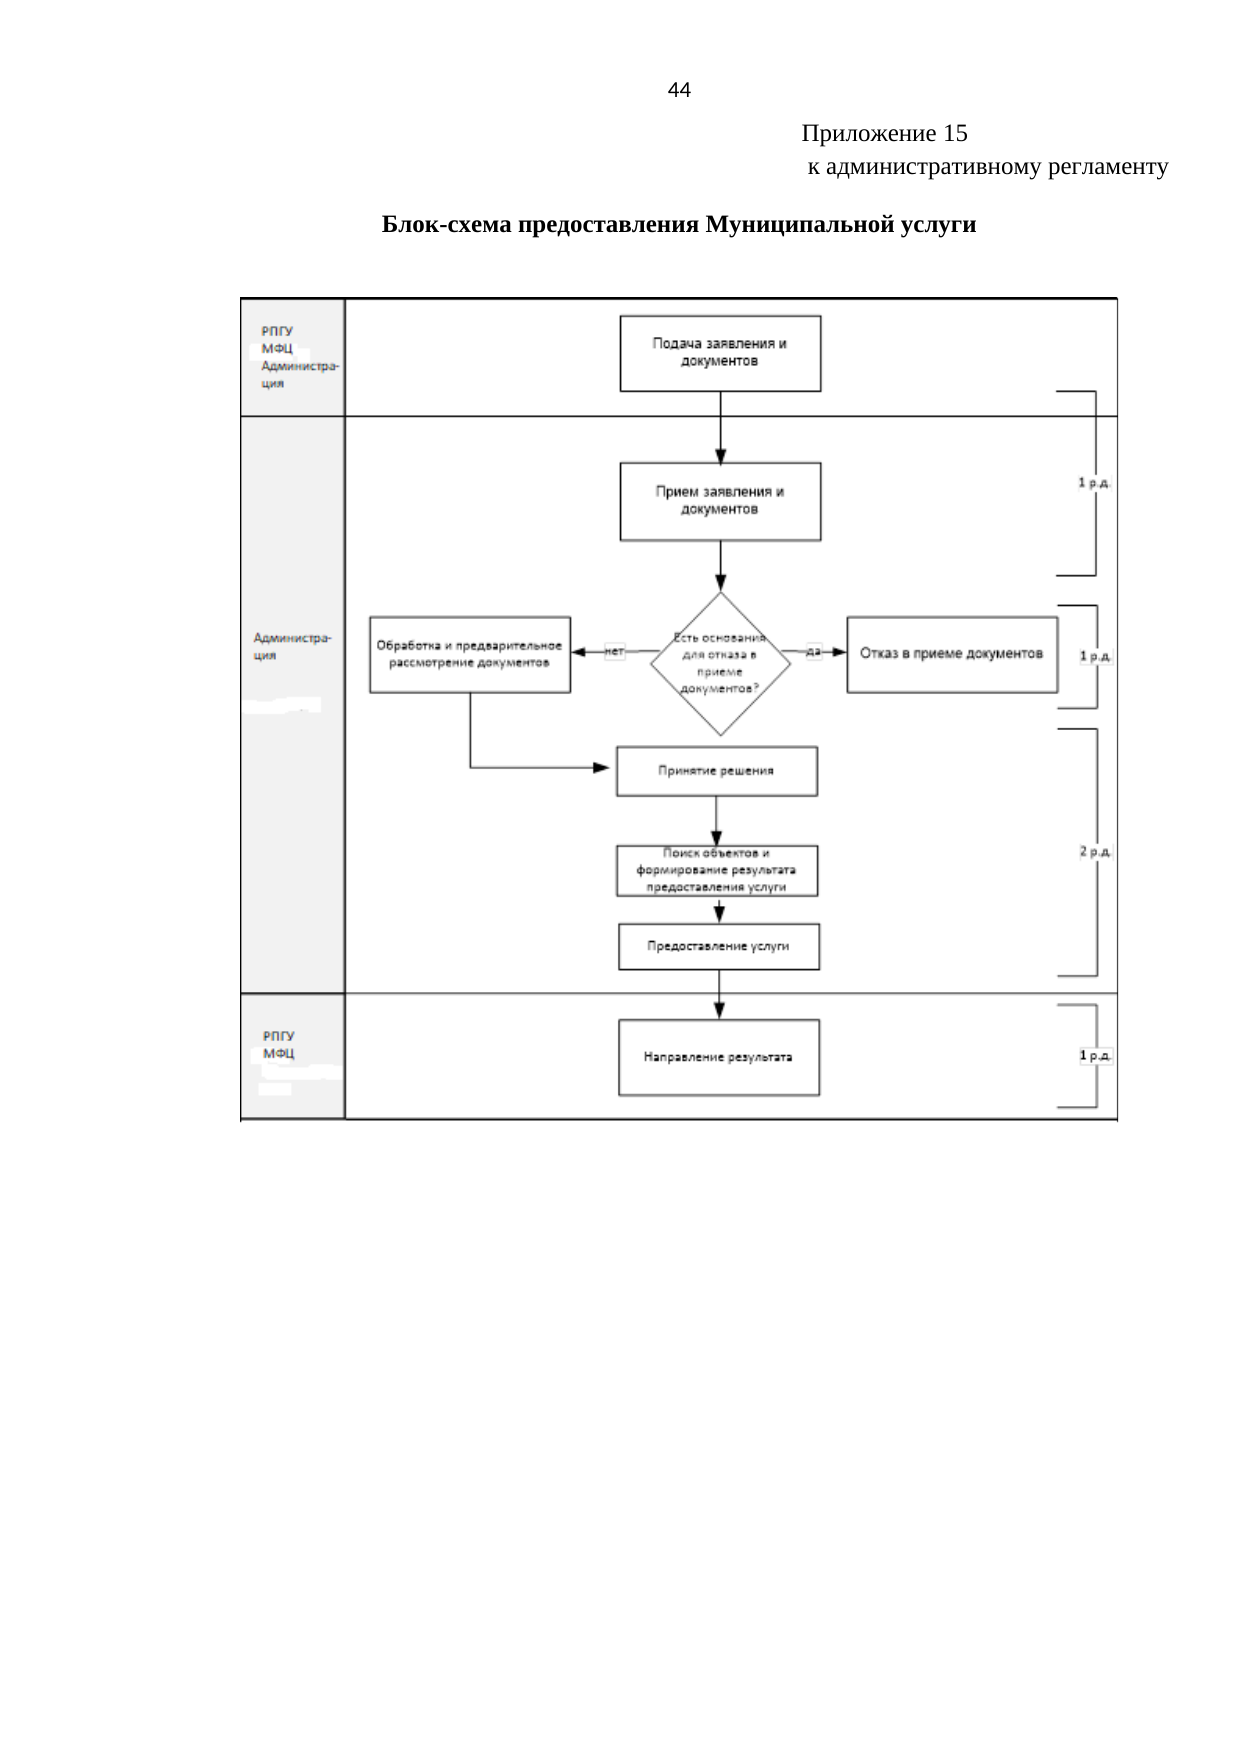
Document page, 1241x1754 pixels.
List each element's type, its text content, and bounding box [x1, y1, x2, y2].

picture [240, 297, 1119, 1127]
text к административному регламенту [783, 151, 1181, 180]
text Приложение 15 [783, 118, 1181, 147]
subtitle Блок-схема предоставления Муниципальной услуги [177, 209, 1181, 238]
